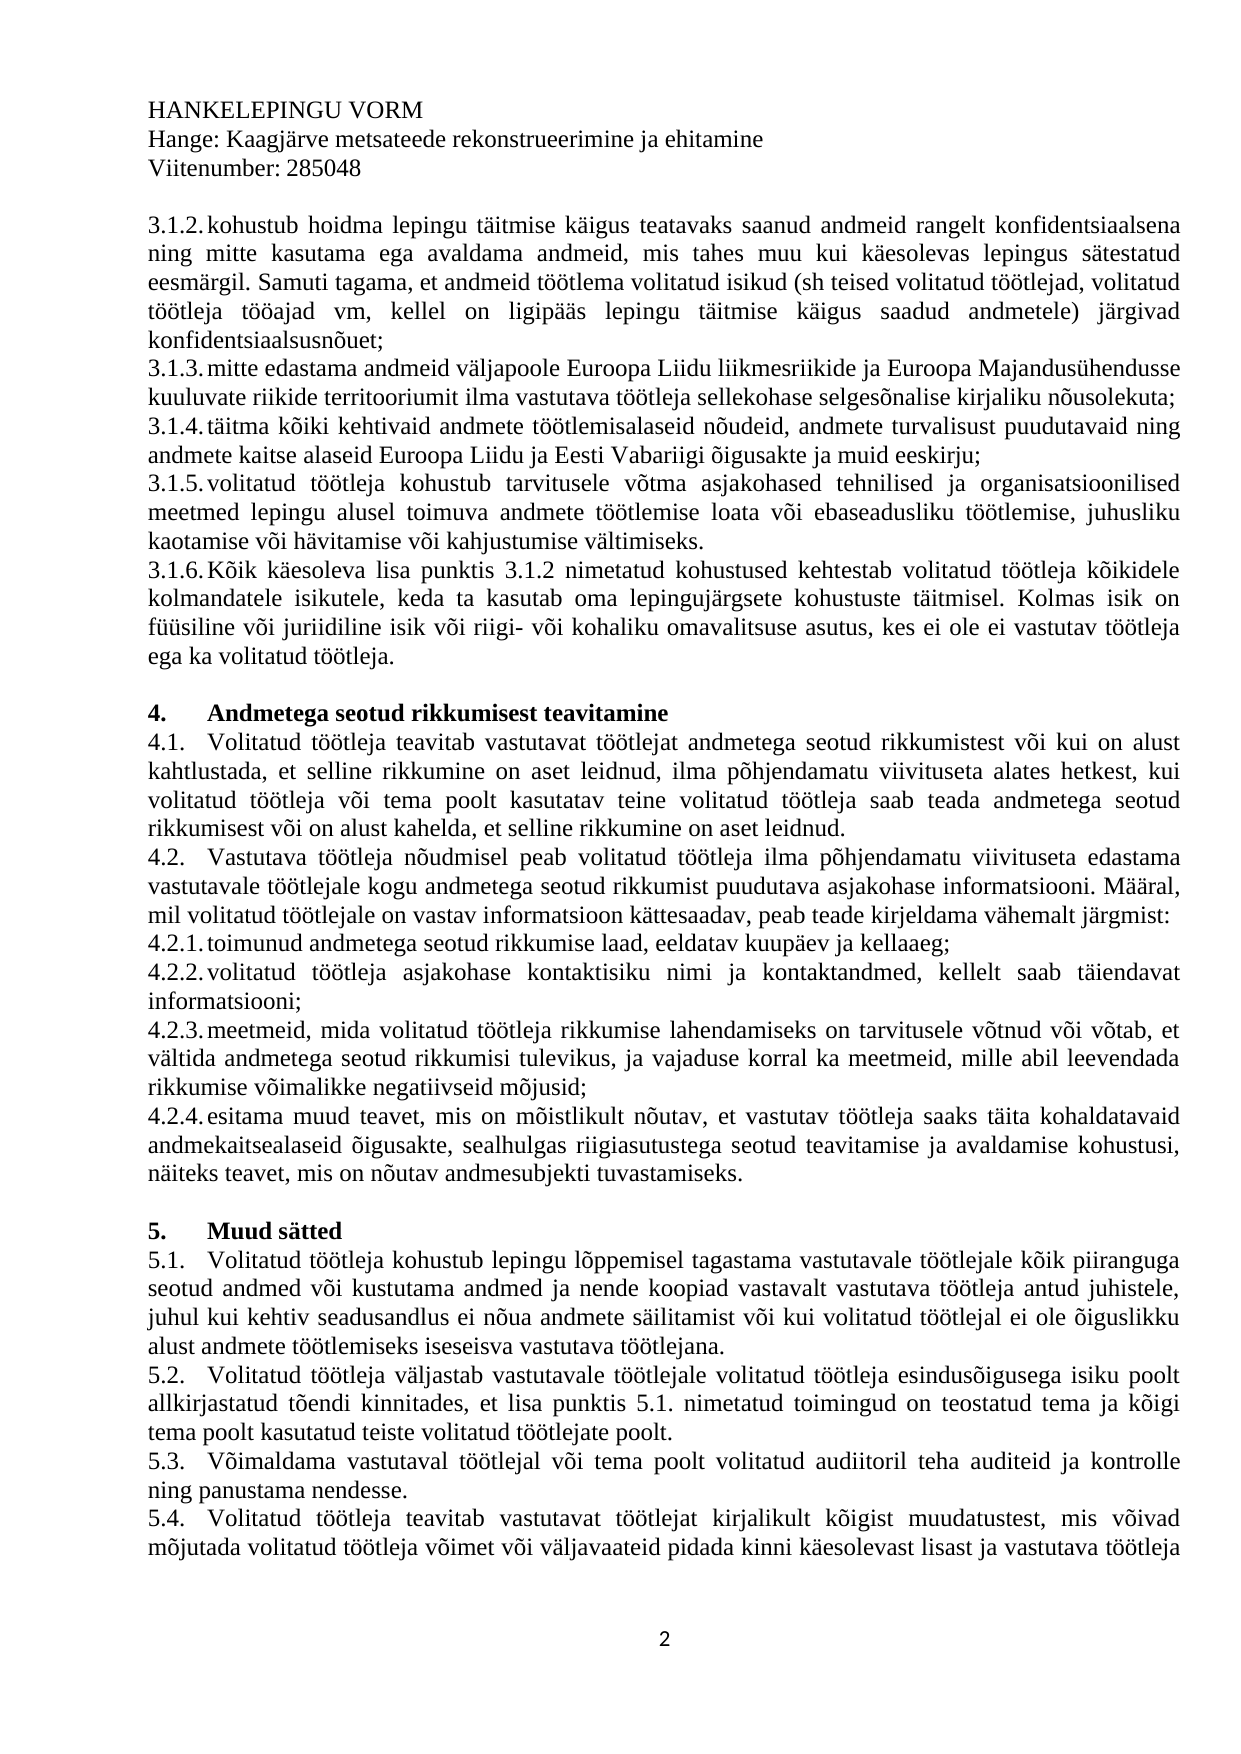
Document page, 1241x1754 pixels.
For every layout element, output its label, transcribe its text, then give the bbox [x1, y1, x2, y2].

list mitte edastama andmeid väljapoole Euroopa Liidu liikmesriikide ja Euroopa Majandusühendusse kuuluvate riikide territooriumit ilma vastutava töötleja sellekohase selgesõnalise kirjaliku nõusolekuta; [148, 353, 1181, 411]
list Vastutava töötleja nõudmisel peab volitatud töötleja ilma põhjendamatu viivituseta edastama vastutavale töötlejale kogu andmetega seotud rikkumist puudutava asjakohase informatsiooni. Määral, mil volitatud töötlejale on vastav informatsioon kättesaadav, peab teade kirjeldama vähemalt järgmist: [148, 842, 1181, 928]
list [148, 1503, 1181, 1561]
list Volitatud töötleja väljastab vastutavale töötlejale volitatud töötleja esindusõigusega isiku poolt allkirjastatud tõendi kinnitades, et lisa punktis 5.1. nimetatud toimingud on teostatud tema ja kõigi tema poolt kasutatud teiste volitatud töötlejate poolt. [148, 1360, 1181, 1446]
list kohustub hoidma lepingu täitmise käigus teatavaks saanud andmeid rangelt konfidentsiaalsena ning mitte kasutama ega avaldama andmeid, mis tahes muu kui käesolevas lepingus sätestatud eesmärgil. Samuti tagama, et andmeid töötlema volitatud isikud (sh teised volitatud töötlejad, volitatud töötleja tööajad vm, kellel on ligipääs lepingu täitmise käigus saadud andmetele) järgivad konfidentsiaalsusnõuet; [148, 210, 1181, 353]
list Andmetega seotud rikkumisest teavitamine [148, 698, 1181, 727]
list toimunud andmetega seotud rikkumise laad, eeldatav kuupäev ja kellaaeg; [148, 928, 1181, 957]
list Muud sätted [148, 1216, 1181, 1245]
list volitatud töötleja asjakohase kontaktisiku nimi ja kontaktandmed, kellelt saab täiendavat informatsiooni; [148, 957, 1181, 1015]
list esitama muud teavet, mis on mõistlikult nõutav, et vastutav töötleja saaks täita kohaldatavaid andmekaitsealaseid õigusakte, sealhulgas riigiasutustega seotud teavitamise ja avaldamise kohustusi, näiteks teavet, mis on nõutav andmesubjekti tuvastamiseks. [148, 1101, 1181, 1187]
list Võimaldama vastutaval töötlejal või tema poolt volitatud audiitoril teha auditeid ja kontrolle ning panustama nendesse. [148, 1446, 1181, 1503]
list Kõik käesoleva lisa punktis 3.1.2 nimetatud kohustused kehtestab volitatud töötleja kõikidele kolmandatele isikutele, keda ta kasutab oma lepingujärgsete kohustuste täitmisel. Kolmas isik on füüsiline või juriidiline isik või riigi- või kohaliku omavalitsuse asutus, kes ei ole ei vastutav töötleja ega ka volitatud töötleja. [148, 555, 1181, 670]
list meetmeid, mida volitatud töötleja rikkumise lahendamiseks on tarvitusele võtnud või võtab, et vältida andmetega seotud rikkumisi tulevikus, ja vajaduse korral ka meetmeid, mille abil leevendada rikkumise võimalikke negatiivseid mõjusid; [148, 1015, 1181, 1101]
list volitatud töötleja kohustub tarvitusele võtma asjakohased tehnilised ja organisatsioonilised meetmed lepingu alusel toimuva andmete töötlemise loata või ebaseadusliku töötlemise, juhusliku kaotamise või hävitamise või kahjustumise vältimiseks. [148, 468, 1181, 555]
list täitma kõiki kehtivaid andmete töötlemisalaseid nõudeid, andmete turvalisust puudutavaid ning andmete kaitse alaseid Euroopa Liidu ja Eesti Vabariigi õigusakte ja muid eeskirju; [148, 411, 1181, 468]
list Volitatud töötleja kohustub lepingu lõppemisel tagastama vastutavale töötlejale kõik piiranguga seotud andmed või kustutama andmed ja nende koopiad vastavalt vastutava töötleja antud juhistele, juhul kui kehtiv seadusandlus ei nõua andmete säilitamist või kui volitatud töötlejal ei ole õiguslikku alust andmete töötlemiseks iseseisva vastutava töötlejana. [148, 1245, 1181, 1360]
list Volitatud töötleja teavitab vastutavat töötlejat andmetega seotud rikkumistest või kui on alust kahtlustada, et selline rikkumine on aset leidnud, ilma põhjendamatu viivituseta alates hetkest, kui volitatud töötleja või tema poolt kasutatav teine volitatud töötleja saab teada andmetega seotud rikkumisest või on alust kahelda, et selline rikkumine on aset leidnud. [148, 727, 1181, 842]
